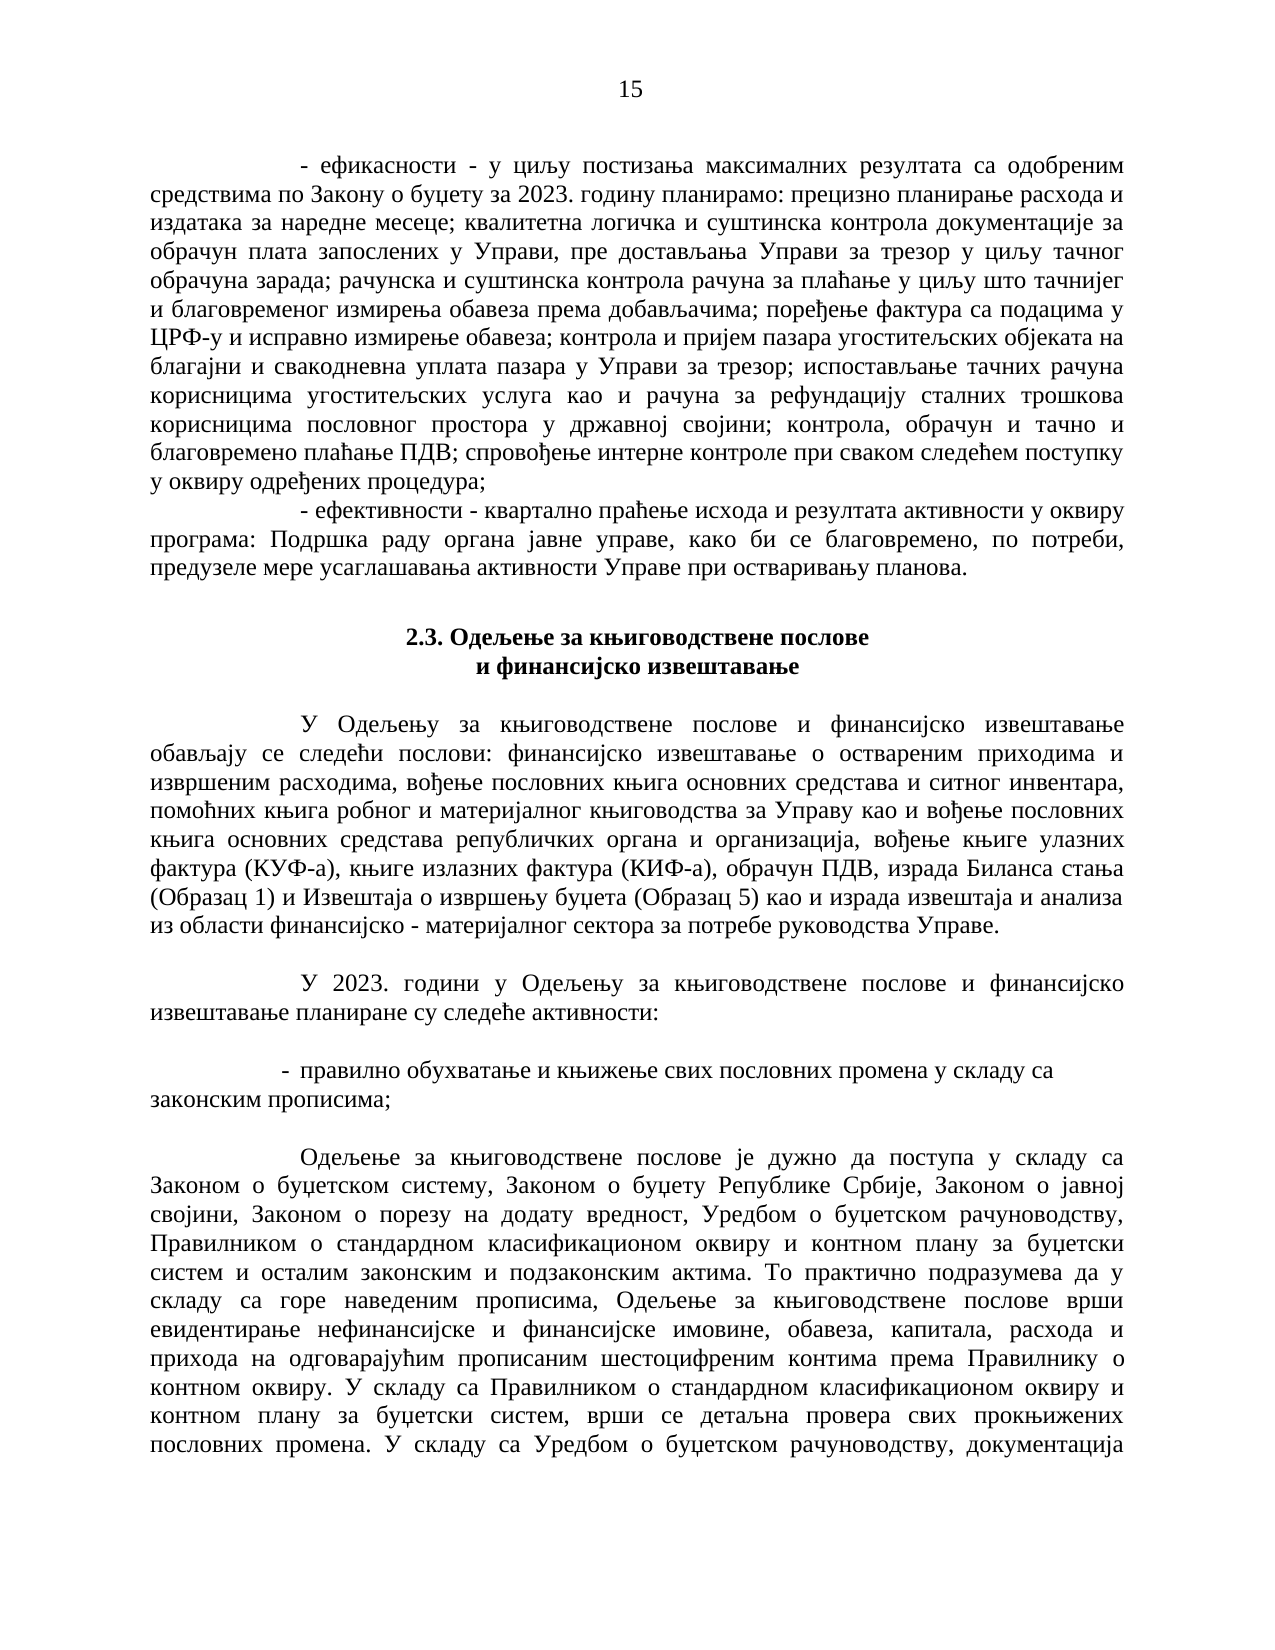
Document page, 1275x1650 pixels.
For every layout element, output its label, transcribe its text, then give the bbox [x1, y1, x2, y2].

list правилно обухватање и књижење свих пословних промена у складу са законским прописима; [150, 1055, 1125, 1112]
text 2.3. Одељење за књиговодствене послове [150, 622, 1125, 651]
text - ефективности - квартално праћење исхода и резултата активности у оквиру програма: Подршка раду органа јавне управе, како би се благовремено, по потреби, предузеле мере усаглашавања активности Управе при остваривању планова. [150, 495, 1125, 581]
text и финансијско извештавање [150, 651, 1125, 680]
text У Одељењу за књиговодствене послове и финансијско извештавање обављају се следећи послови: финансијско извештавање о оствареним приходима и извршеним расходима, вођење пословних књига основних средстава и ситног инвентара, помоћних књига робног и материјалног књиговодства за Управу као и вођење пословних књига основних средстава републичких органа и организација, вођење књиге улазних фактура (КУФ-а), књиге излазних фактура (КИФ-а), обрачун ПДВ, израда Биланса стања (Образац 1) и Извештаја о извршењу буџета (Образац 5) као и израда извештаја и анализа из области финансијско - материјалног сектора за потребе руководства Управе. [150, 709, 1125, 939]
text У 2023. години у Одељењу за књиговодствене послове и финансијско извештавање планиране су следеће активности: [150, 968, 1125, 1026]
text - ефикасности - у циљу постизања максималних резултата са одобреним средствима по Закону о буџету за 2023. годину планирамо: прецизно планирање расхода и издатака за наредне месеце; квалитетна логичка и суштинска контрола документације за обрачун плата запослених у Управи, пре достављања Управи за трезор у циљу тачног обрачуна зарада; рачунска и суштинска контрола рачуна за плаћање у циљу што тачнијег и благовременог измирења обавеза према добављачима; поређење фактура са подацима у ЦРФ-у и исправно измирење обавеза; контрола и пријем пазара угоститељских објеката на благајни и свакодневна уплата пазара у Управи за трезор; испостављање тачних рачуна корисницима угоститељских услуга као и рачуна за рефундацију сталних трошкова корисницима пословног простора у државној својини; контрола, обрачун и тачно и благовремено плаћање ПДВ; спровођење интерне контроле при сваком следећем поступку у оквиру одређених процедура; [150, 150, 1125, 495]
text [150, 1142, 1125, 1458]
